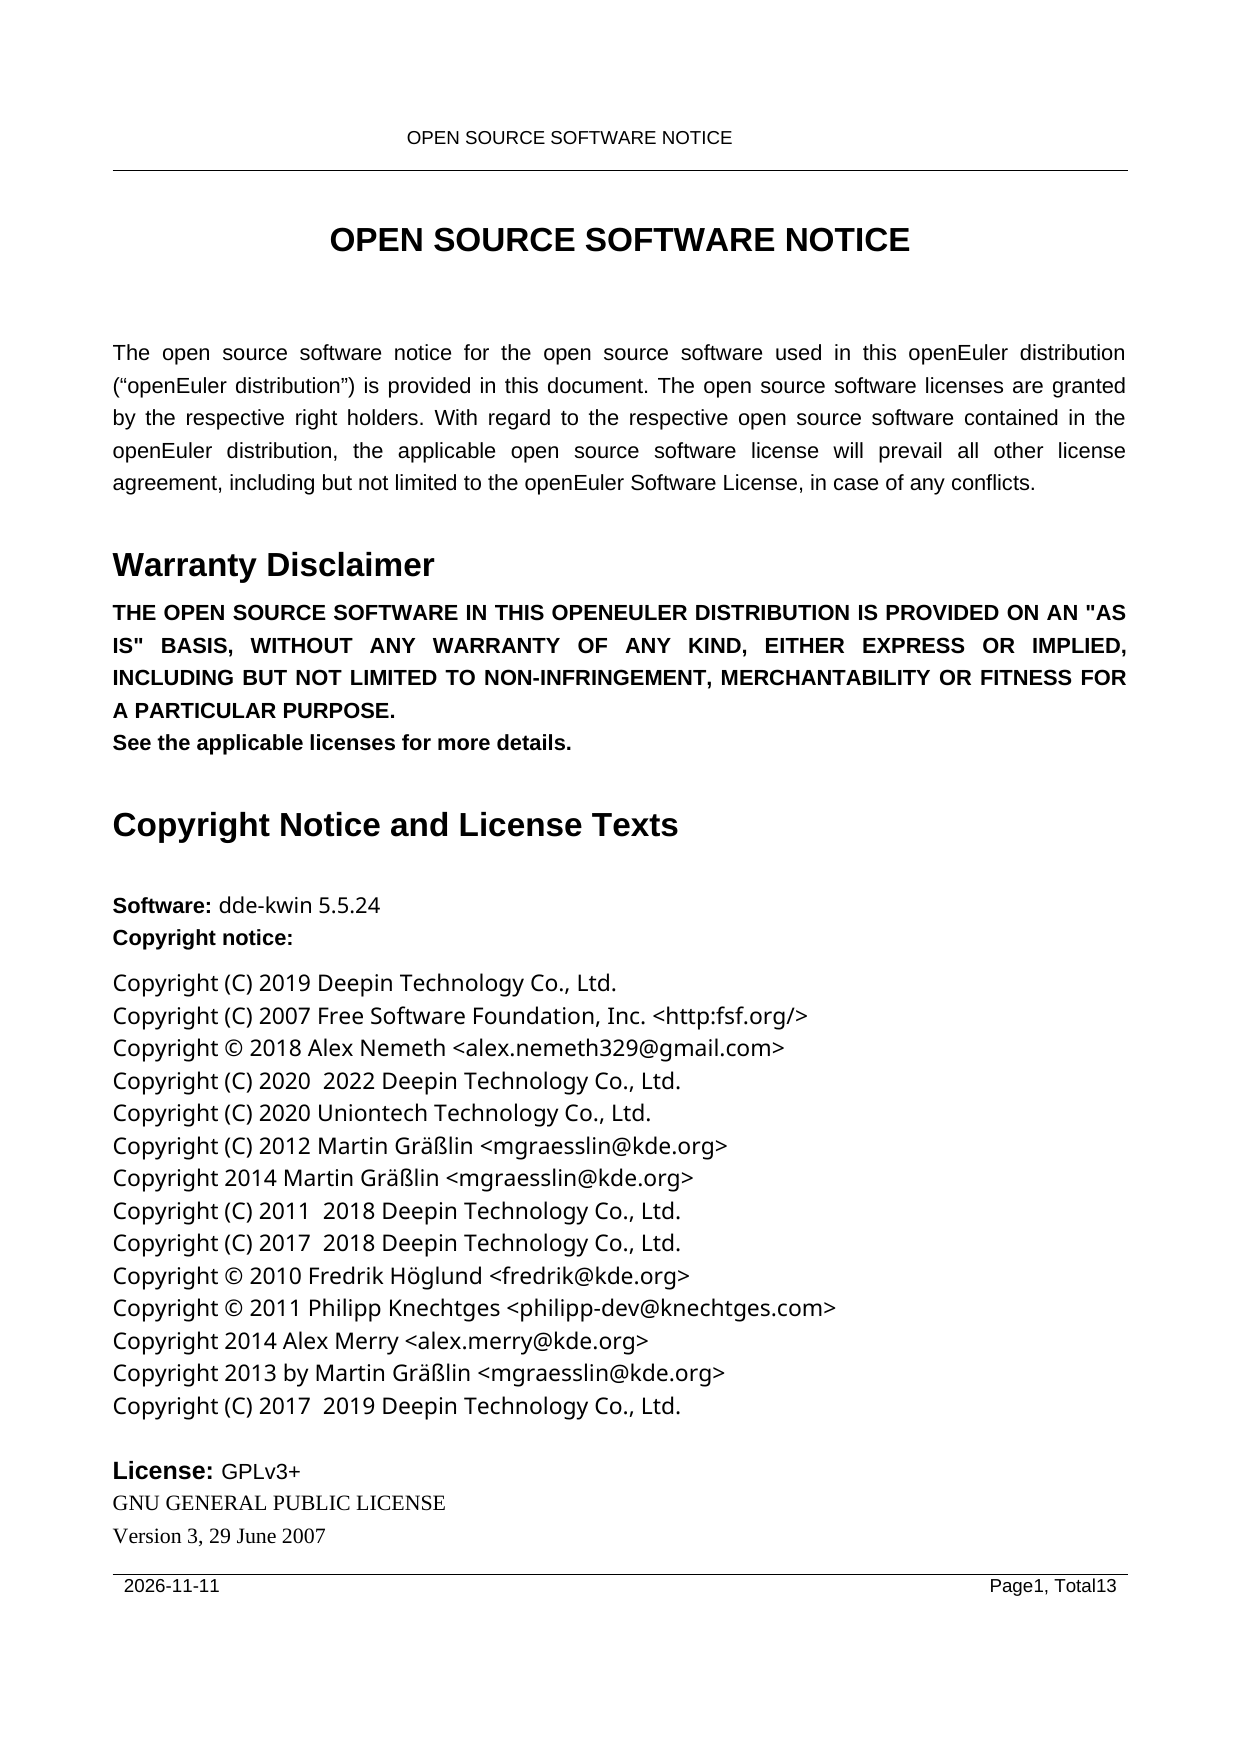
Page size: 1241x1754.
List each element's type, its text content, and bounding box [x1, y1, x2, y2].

text Warranty Disclaimer [112, 531, 1128, 596]
text THE OPEN SOURCE SOFTWARE IN THIS OPENEULER DISTRIBUTION IS PROVIDED ON AN "AS IS" BASIS, WITHOUT ANY WARRANTY OF ANY KIND, EITHER EXPRESS OR IMPLIED, INCLUDING BUT NOT LIMITED TO NON-INFRINGEMENT, MERCHANTABILITY OR FITNESS FOR A PARTICULAR PURPOSE. See the applicable licenses for more details. [112, 596, 1128, 759]
text Copyright (C) 2019 Deepin Technology Co., Ltd. Copyright (C) 2007 Free Software Foundation, Inc. <http:fsf.org/> Copyright © 2018 Alex Nemeth <alex.nemeth329@gmail.com> Copyright (C) 2020 2022 Deepin Technology Co., Ltd. Copyright (C) 2020 Uniontech Technology Co., Ltd. Copyright (C) 2012 Martin Gräßlin <mgraesslin@kde.org> Copyright 2014 Martin Gräßlin <mgraesslin@kde.org> Copyright (C) 2011 2018 Deepin Technology Co., Ltd. Copyright (C) 2017 2018 Deepin Technology Co., Ltd. Copyright © 2010 Fredrik Höglund <fredrik@kde.org> Copyright © 2011 Philipp Knechtges <philipp-dev@knechtges.com> Copyright 2014 Alex Merry <alex.merry@kde.org> Copyright 2013 by Martin Gräßlin <mgraesslin@kde.org> Copyright (C) 2017 2019 Deepin Technology Co., Ltd. [112, 966, 1128, 1454]
text OPEN SOURCE SOFTWARE NOTICE [112, 206, 1128, 271]
text License: GPLv3+ [112, 1454, 1128, 1486]
text Copyright Notice and License Texts [112, 791, 1128, 856]
text The open source software notice for the open source software used in this openEuler distribution (“openEuler distribution”) is provided in this document. The open source software licenses are granted by the respective right holders. With regard to the respective open source software contained in the openEuler distribution, the applicable open source software license will prevail all other license agreement, including but not limited to the openEuler Software License, in case of any conflicts. [112, 336, 1128, 499]
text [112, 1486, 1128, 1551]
text Copyright notice: [112, 921, 1128, 954]
title Software: dde-kwin 5.5.24 [112, 889, 1128, 921]
